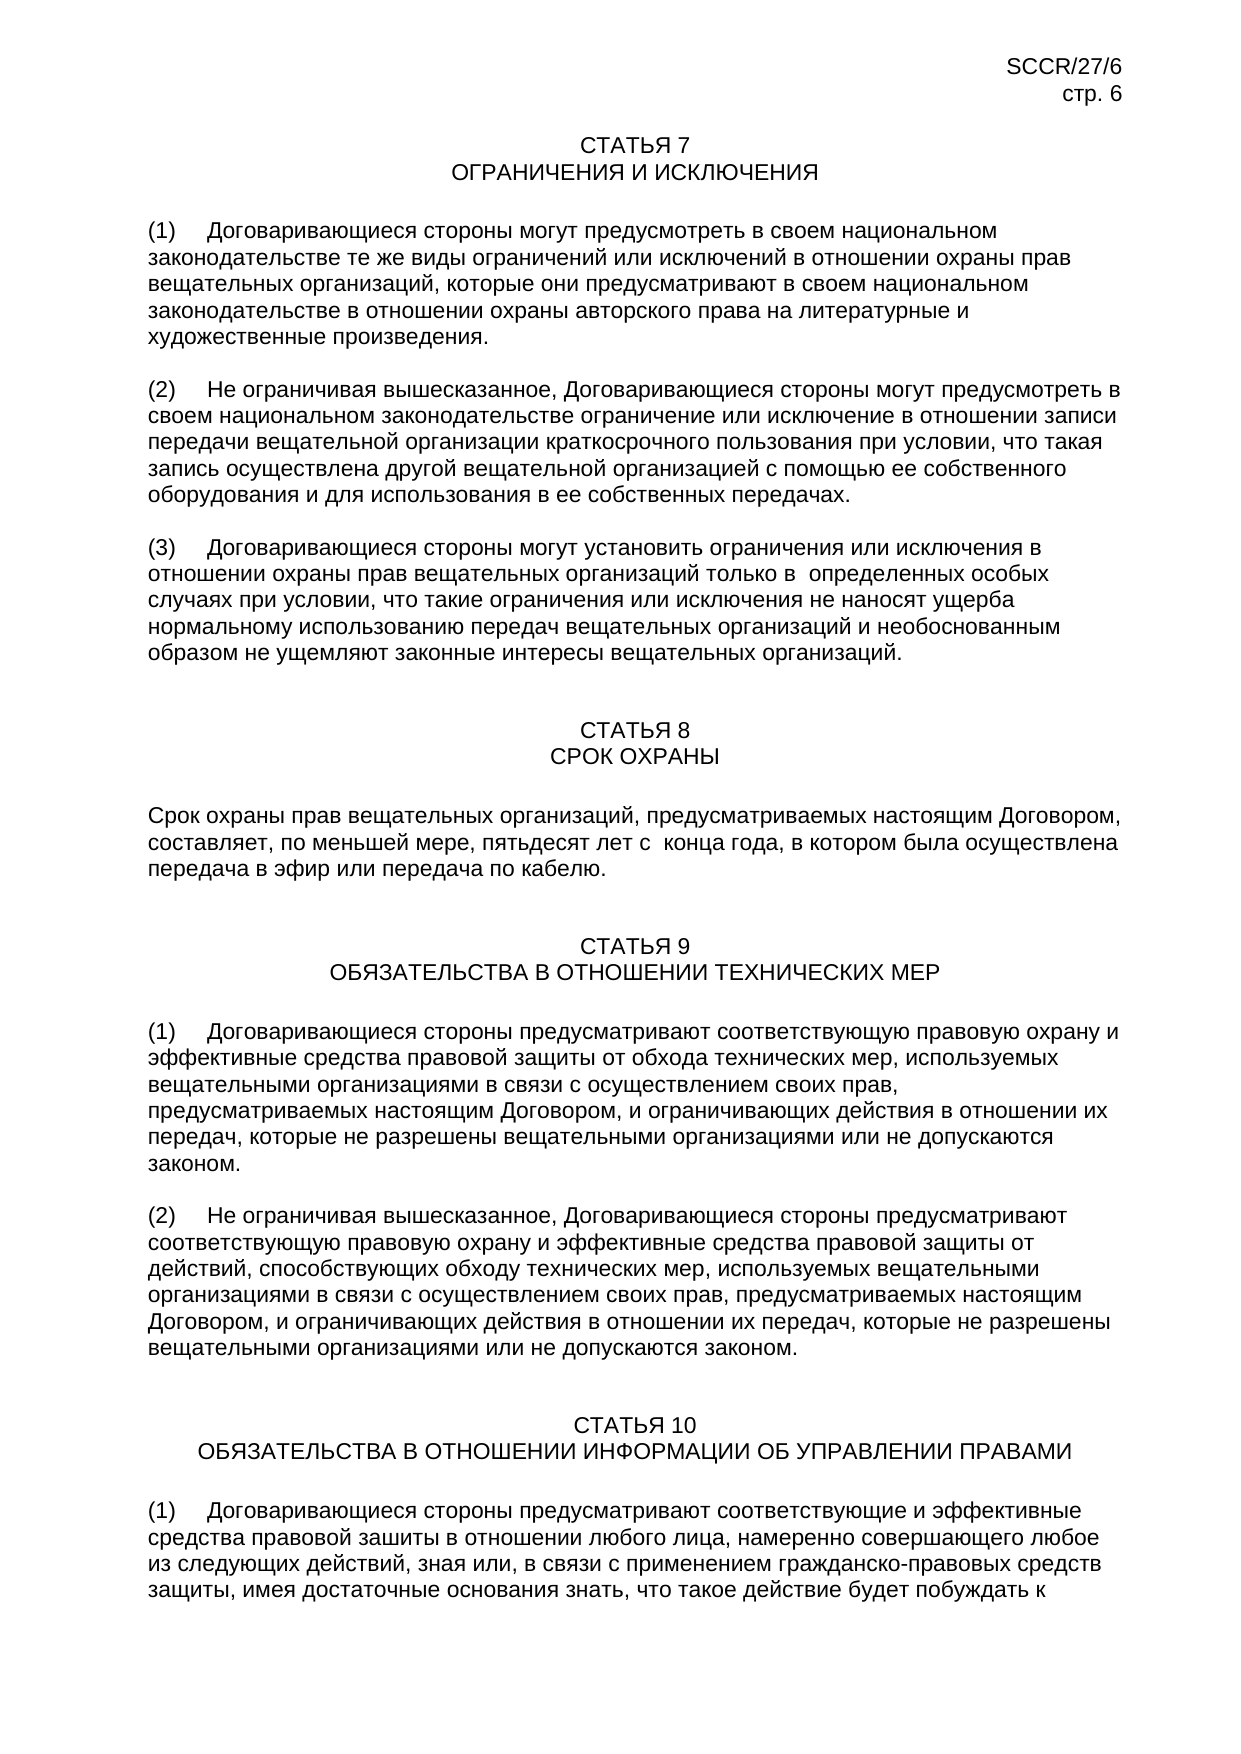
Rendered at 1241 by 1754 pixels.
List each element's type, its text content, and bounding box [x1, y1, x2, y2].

text (2) Не ограничивая вышесказанное, Договаривающиеся стороны предусматривают соответствующую правовую охрану и эффективные средства правовой защиты от действий, способствующих обходу технических мер, используемых вещательными организациями в связи с осуществлением своих прав, предусматриваемых настоящим Договором, и ограничивающих действия в отношении их передач, которые не разрешены вещательными организациями или не допускаются законом. [148, 1202, 1122, 1361]
subtitle статья 7 ограничения и исключения [148, 132, 1122, 185]
subtitle статья 9 обязательства в отношении технических мер [148, 933, 1122, 985]
text Срок охраны прав вещательных организаций, предусматриваемых настоящим Договором, составляет, по меньшей мере, пятьдесят лет с конца года, в котором была осуществлена передача в эфир или передача по кабелю. [148, 802, 1122, 881]
text (1) Договаривающиеся стороны предусматривают соответствующую правовую охрану и эффективные средства правовой защиты от обхода технических мер, используемых вещательными организациями в связи с осуществлением своих прав, предусматриваемых настоящим Договором, и ограничивающих действия в отношении их передач, которые не разрешены вещательными организациями или не допускаются законом. [148, 1018, 1122, 1176]
subtitle статья 10 обязательства в отношении информации об управлении правами [148, 1412, 1122, 1464]
text (3) Договаривающиеся стороны могут установить ограничения или исключения в отношении охраны прав вещательных организаций только в определенных особых случаях при условии, что такие ограничения или исключения не наносят ущерба нормальному использованию передач вещательных организаций и необоснованным образом не ущемляют законные интересы вещательных организаций. [148, 534, 1122, 666]
text (2) Не ограничивая вышесказанное, Договаривающиеся стороны могут предусмотреть в своем национальном законодательстве ограничение или исключение в отношении записи передачи вещательной организации краткосрочного пользования при условии, что такая запись осуществлена другой вещательной организацией с помощью ее собственного оборудования и для использования в ее собственных передачах. [148, 376, 1122, 507]
subtitle статья 8 срок охраны [148, 717, 1122, 769]
text (1) Договаривающиеся стороны могут предусмотреть в своем национальном законодательстве те же виды ограничений или исключений в отношении охраны прав вещательных организаций, которые они предусматривают в своем национальном законодательстве в отношении охраны авторского права на литературные и художественные произведения. [148, 217, 1122, 349]
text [148, 1497, 1122, 1603]
